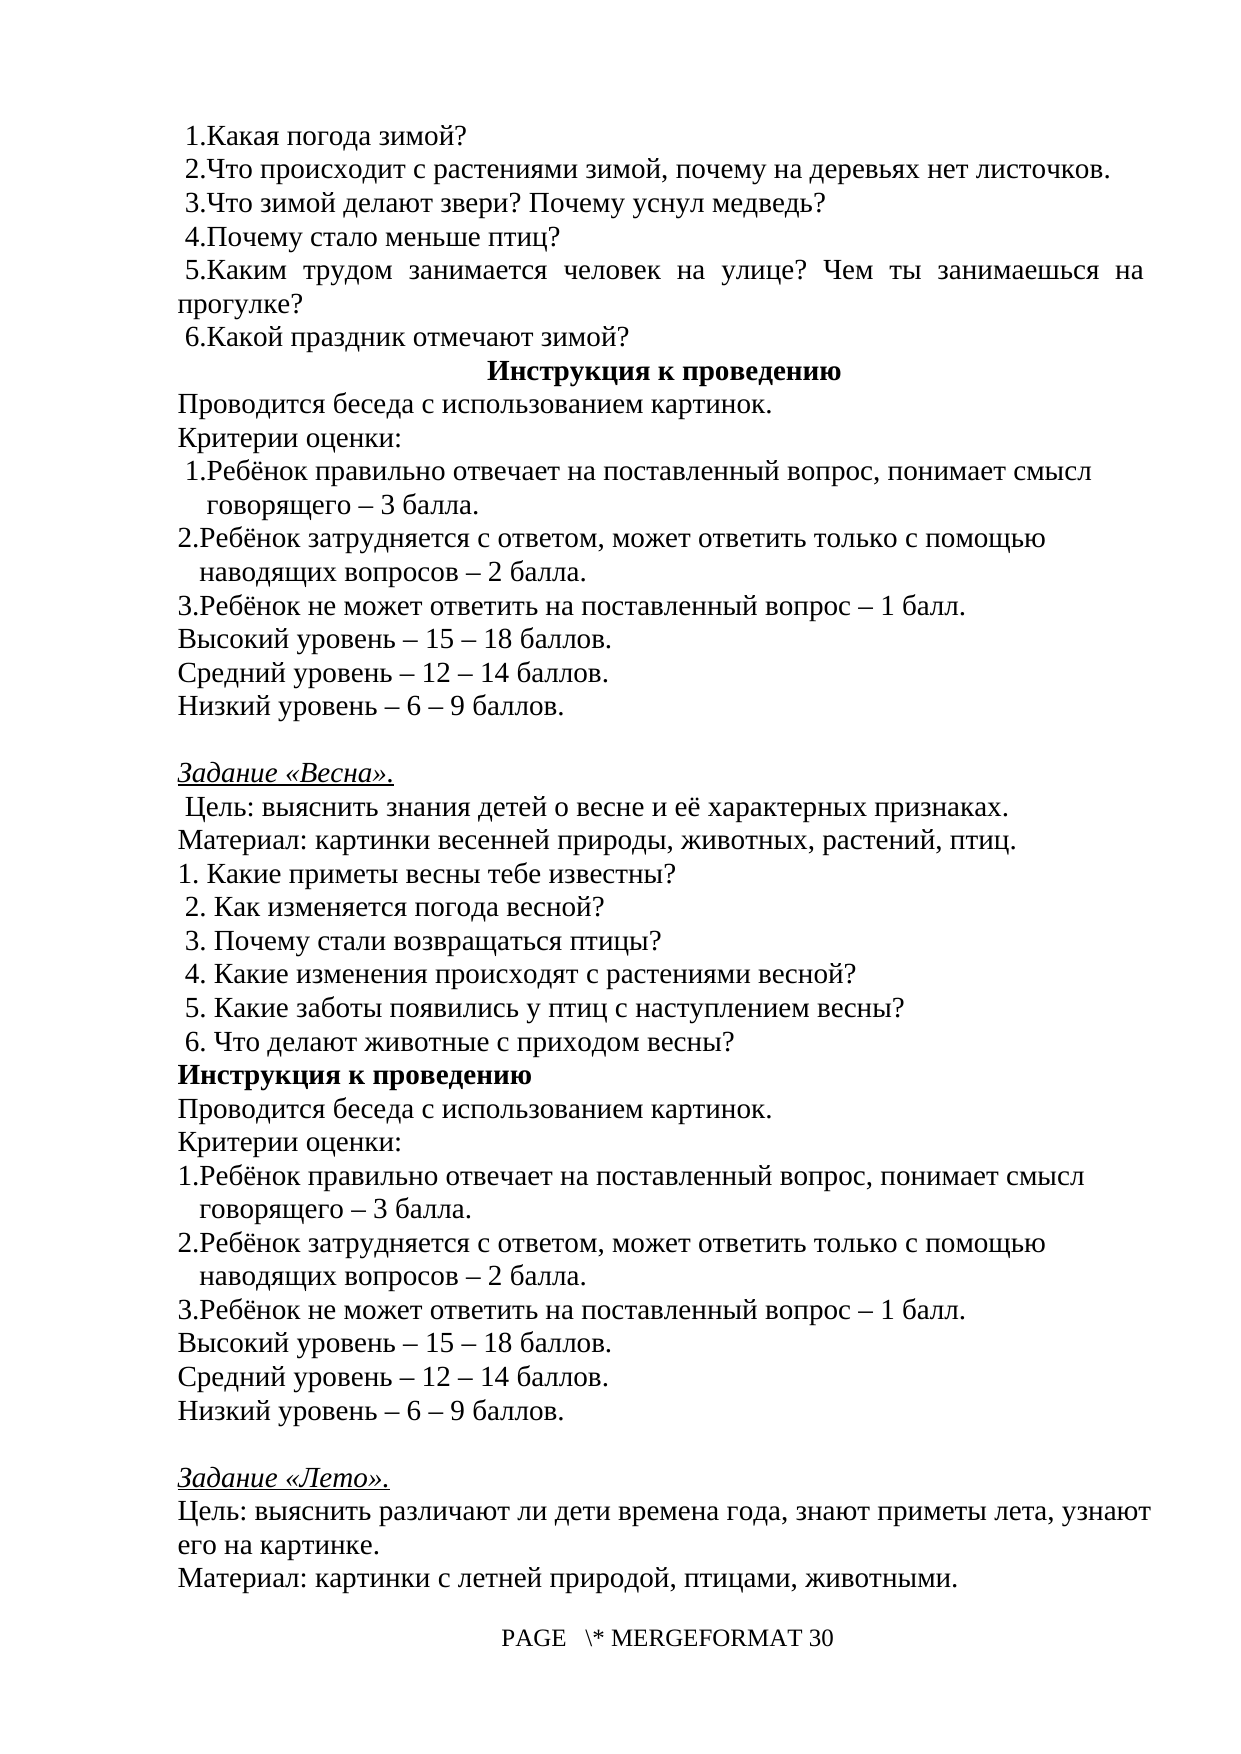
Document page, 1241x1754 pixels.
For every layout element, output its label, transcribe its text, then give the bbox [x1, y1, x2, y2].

text Инструкция к проведению [177, 353, 1152, 386]
text Низкий уровень – 6 – 9 баллов. [177, 688, 1152, 722]
text 2. Как изменяется погода весной? [177, 889, 1152, 923]
text Критерии оценки: [177, 420, 1152, 453]
text 2.Ребёнок затрудняется с ответом, может ответить только с помощью [177, 1225, 1152, 1258]
text Задание «Лето». [177, 1460, 1152, 1493]
text 6.Какой праздник отмечают зимой? [177, 319, 1152, 353]
text Высокий уровень – 15 – 18 баллов. [177, 621, 1152, 655]
text 1.Ребёнок правильно отвечает на поставленный вопрос, понимает смысл [177, 453, 1152, 487]
text наводящих вопросов – 2 балла. [177, 554, 1152, 588]
text 5.Каким трудом занимается человек на улице? Чем ты занимаешься на прогулке? [177, 252, 1152, 319]
text Цель: выяснить различают ли дети времена года, знают приметы лета, узнают его на картинке. [177, 1493, 1152, 1560]
text Проводится беседа с использованием картинок. [177, 1091, 1152, 1124]
text Высокий уровень – 15 – 18 баллов. [177, 1326, 1152, 1359]
text Материал: картинки с летней природой, птицами, животными. [177, 1560, 1152, 1594]
text 1. Какие приметы весны тебе известны? [177, 856, 1152, 889]
text 4. Какие изменения происходят с растениями весной? [177, 957, 1152, 990]
text наводящих вопросов – 2 балла. [177, 1258, 1152, 1292]
text Задание «Весна». [177, 755, 1152, 789]
text Средний уровень – 12 – 14 баллов. [177, 1359, 1152, 1393]
text Инструкция к проведению [177, 1057, 1152, 1091]
text 1.Ребёнок правильно отвечает на поставленный вопрос, понимает смысл [177, 1158, 1152, 1191]
text говорящего – 3 балла. [177, 487, 1152, 521]
text 5. Какие заботы появились у птиц с наступлением весны? [177, 990, 1152, 1024]
text Проводится беседа с использованием картинок. [177, 386, 1152, 420]
text 2.Что происходит с растениями зимой, почему на деревьях нет листочков. [177, 152, 1152, 185]
text 2.Ребёнок затрудняется с ответом, может ответить только с помощью [177, 521, 1152, 554]
text Критерии оценки: [177, 1124, 1152, 1158]
text 3. Почему стали возвращаться птицы? [177, 923, 1152, 957]
text Материал: картинки весенней природы, животных, растений, птиц. [177, 822, 1152, 856]
text говорящего – 3 балла. [177, 1191, 1152, 1225]
text 3.Ребёнок не может ответить на поставленный вопрос – 1 балл. [177, 1292, 1152, 1326]
text Цель: выяснить знания детей о весне и её характерных признаках. [177, 789, 1152, 822]
text 3.Что зимой делают звери? Почему уснул медведь? [177, 185, 1152, 219]
text 4.Почему стало меньше птиц? [177, 219, 1152, 252]
text Низкий уровень – 6 – 9 баллов. [177, 1393, 1152, 1426]
text 1.Какая погода зимой? [177, 118, 1152, 152]
text 6. Что делают животные с приходом весны? [177, 1024, 1152, 1057]
text 3.Ребёнок не может ответить на поставленный вопрос – 1 балл. [177, 588, 1152, 621]
text Средний уровень – 12 – 14 баллов. [177, 655, 1152, 688]
